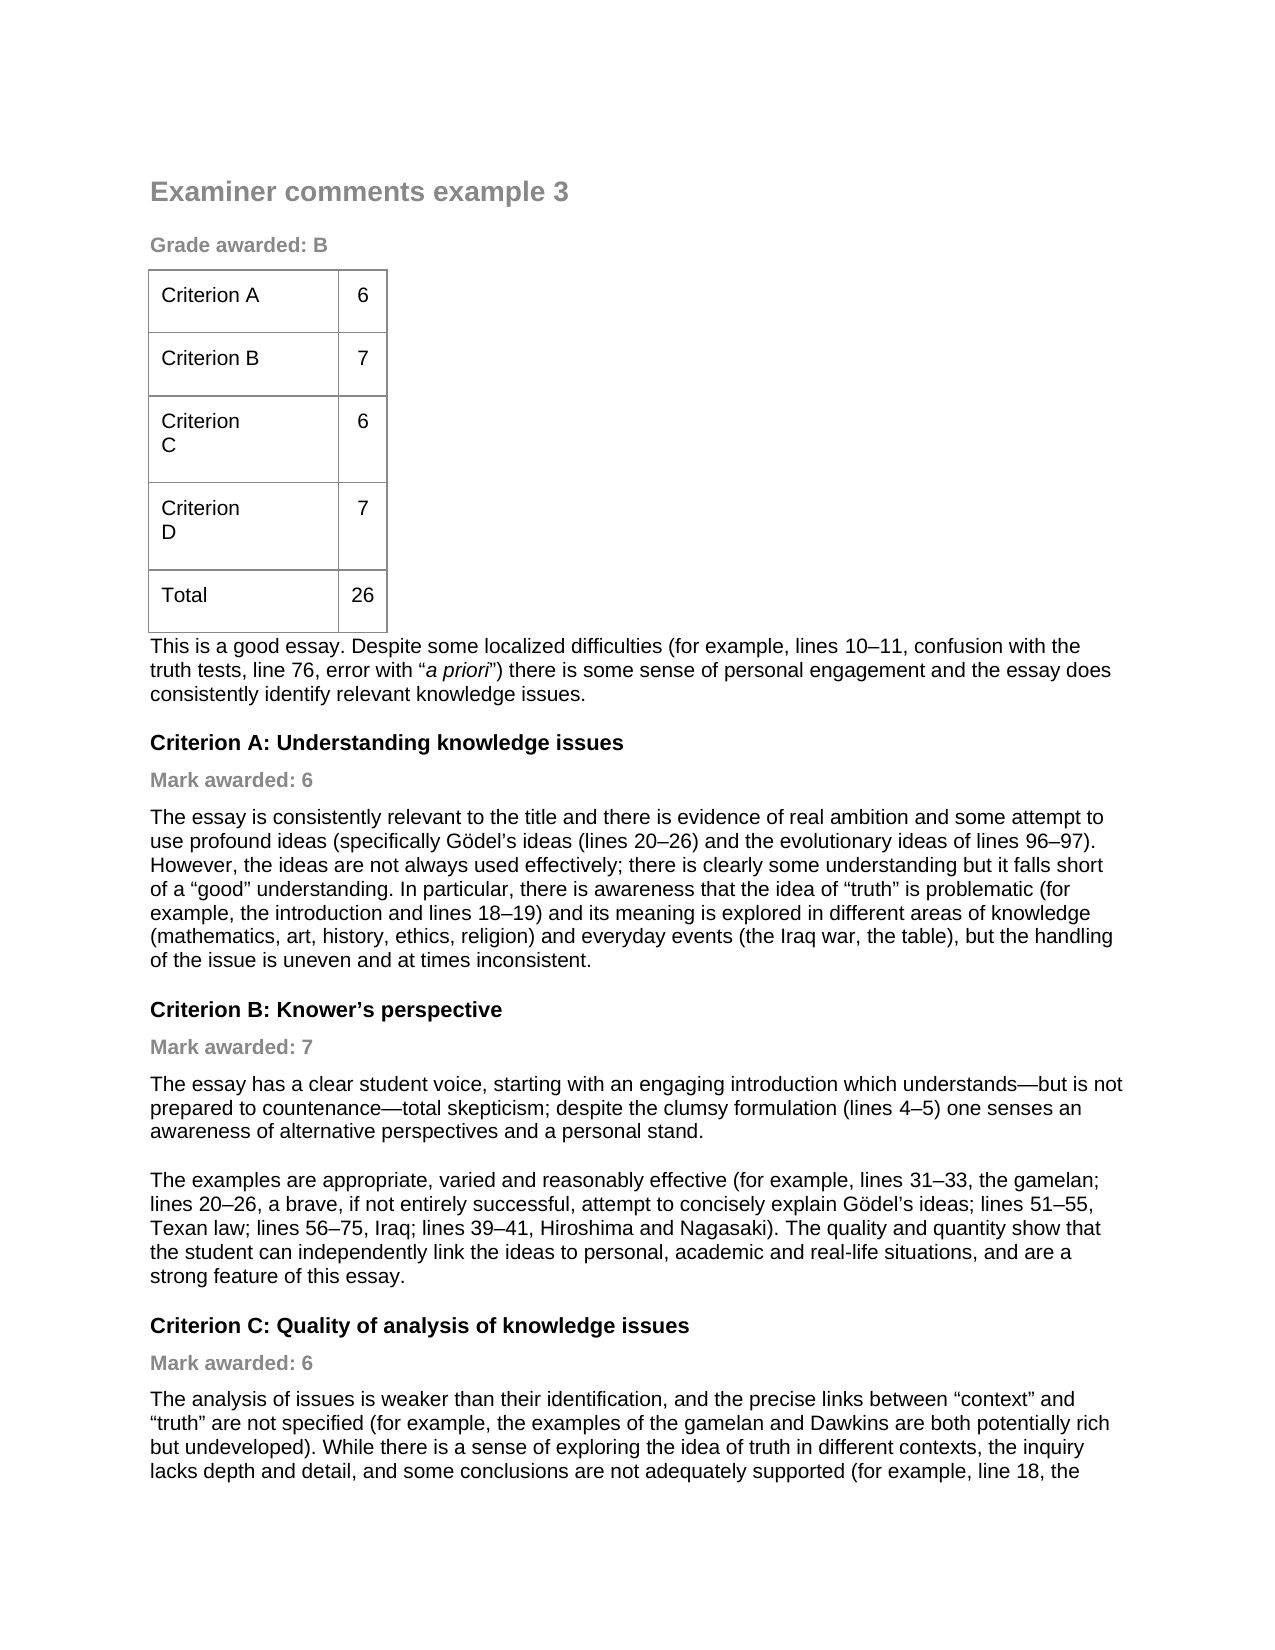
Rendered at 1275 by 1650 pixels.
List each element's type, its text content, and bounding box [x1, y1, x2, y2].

text Mark awarded: 6 [150, 768, 1125, 792]
text Grade awarded: B [150, 232, 1125, 256]
text The essay is consistently relevant to the title and there is evidence of real ambition and some attempt to use profound ideas (specifically Gödel’s ideas (lines 20–26) and the evolutionary ideas of lines 96–97). However, the ideas are not always used effectively; there is clearly some understanding but it falls short of a “good” understanding. In particular, there is awareness that the idea of “truth” is problematic (for example, the introduction and lines 18–19) and its meaning is explored in different areas of knowledge (mathematics, art, history, ethics, religion) and everyday events (the Iraq war, the table), but the handling of the issue is uneven and at times inconsistent. [150, 804, 1125, 972]
text This is a good essay. Despite some localized difficulties (for example, lines 10–11, confusion with the truth tests, line 76, error with “a priori”) there is some sense of personal engagement and the essay does consistently identify relevant knowledge issues. [150, 633, 1125, 705]
table_cell 7 [339, 333, 386, 395]
text Examiner comments example 3 [150, 175, 1125, 207]
text Mark awarded: 6 [150, 1351, 1125, 1375]
table_cell 7 [339, 483, 386, 569]
text Criterion C: Quality of analysis of knowledge issues [150, 1313, 1125, 1338]
table_cell Total [149, 571, 338, 632]
table_header Criterion A [149, 271, 338, 332]
text The examples are appropriate, varied and reasonably effective (for example, lines 31–33, the gamelan; lines 20–26, a brave, if not entirely successful, attempt to concisely explain Gödel’s ideas; lines 51–55, Texan law; lines 56–75, Iraq; lines 39–41, Hiroshima and Nagasaki). The quality and quantity show that the student can independently link the ideas to personal, academic and real-life situations, and are a strong feature of this essay. [150, 1168, 1125, 1288]
table_header 6 [339, 271, 386, 332]
text Mark awarded: 7 [150, 1035, 1125, 1059]
table_cell 6 [339, 397, 386, 482]
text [150, 1387, 1125, 1483]
table_cell Criterion C [149, 397, 338, 482]
table_cell Criterion B [149, 333, 338, 395]
text The essay has a clear student voice, starting with an engaging introduction which understands—but is not prepared to countenance—total skepticism; despite the clumsy formulation (lines 4–5) one senses an awareness of alternative perspectives and a personal stand. [150, 1071, 1125, 1143]
text Criterion A: Understanding knowledge issues [150, 730, 1125, 756]
table_cell Criterion D [149, 483, 338, 569]
text Criterion B: Knower’s perspective [150, 997, 1125, 1022]
table_cell 26 [339, 571, 386, 632]
